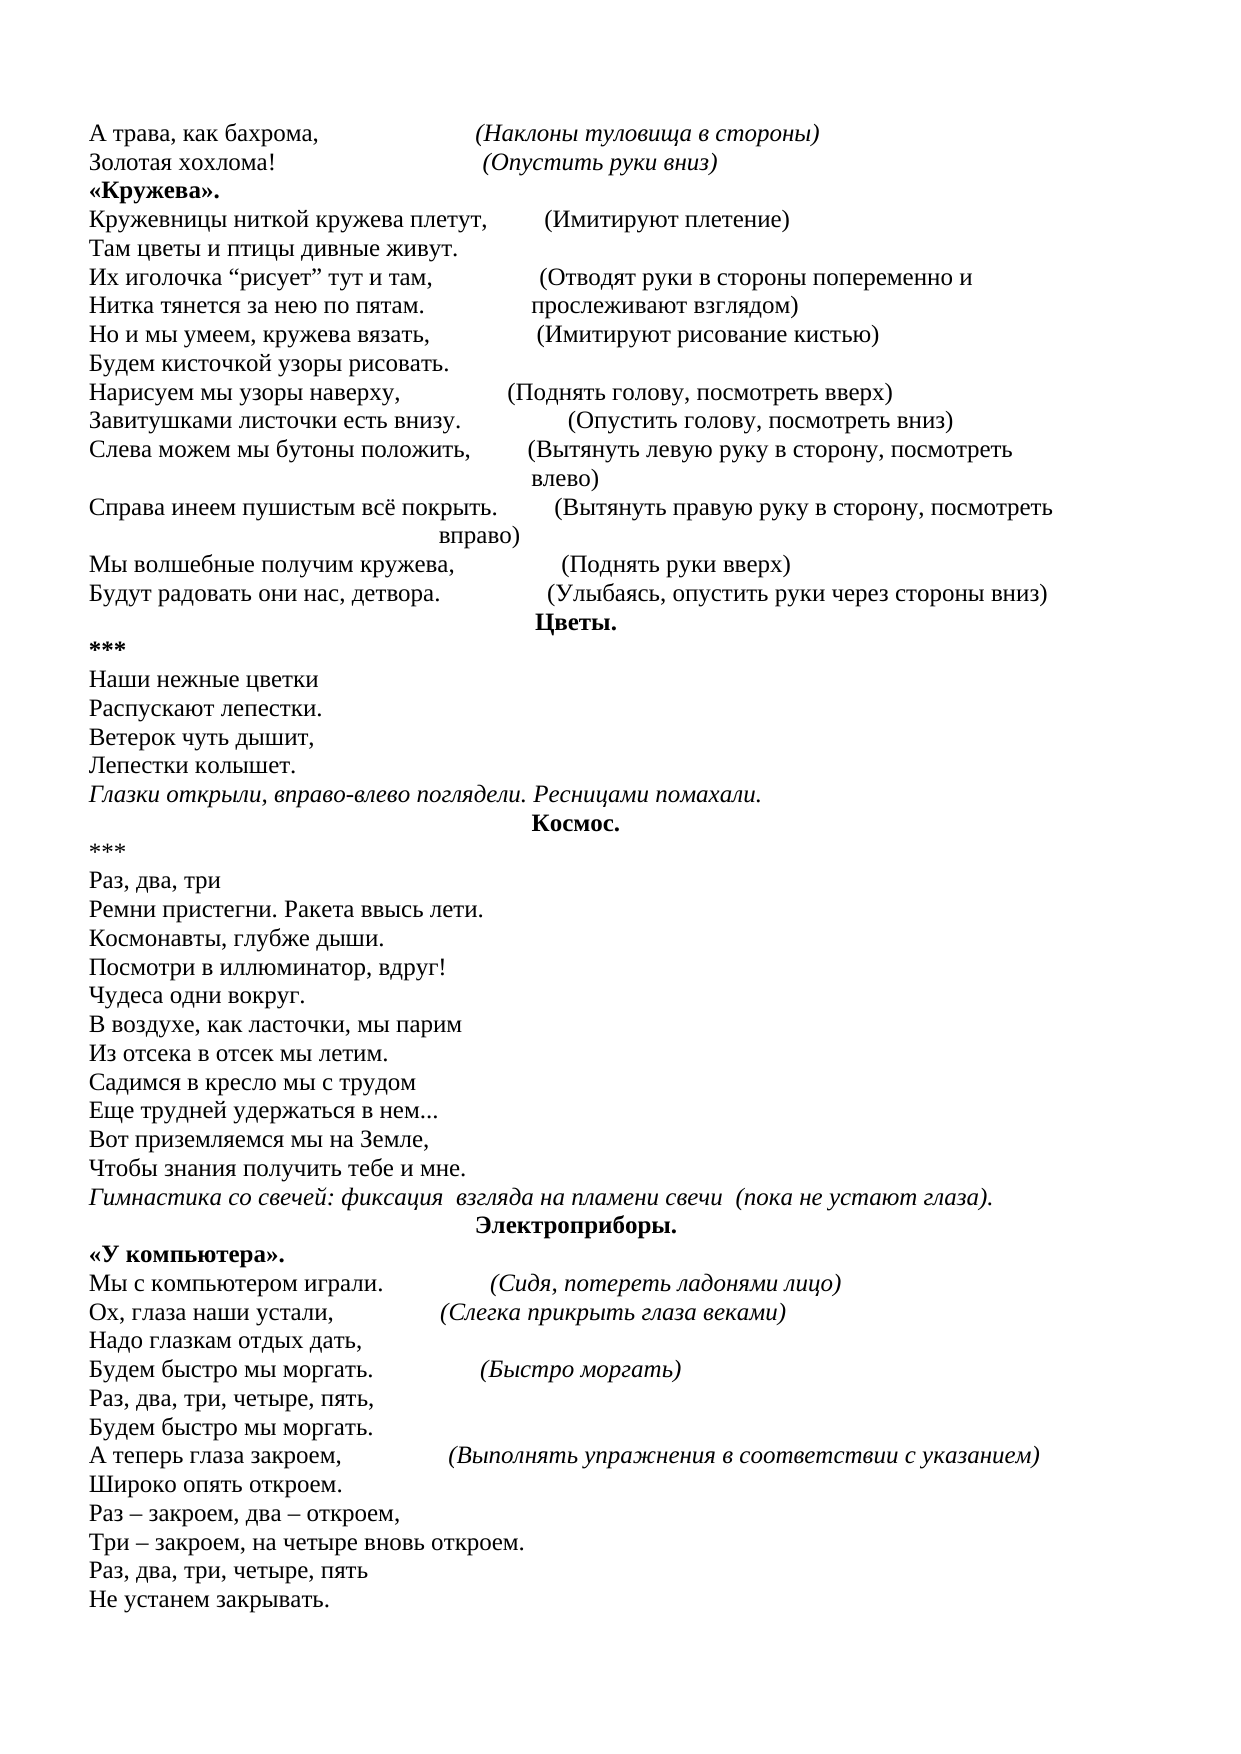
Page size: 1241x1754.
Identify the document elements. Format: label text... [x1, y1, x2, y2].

text Будем кисточкой узоры рисовать. [88, 348, 1063, 377]
text Золотая хохлома! (Опустить руки вниз) [88, 147, 1063, 176]
text Завитушками листочки есть внизу. (Опустить голову, посмотреть вниз) [88, 406, 1063, 434]
text Гимнастика со свечей: фиксация взгляда на пламени свечи (пока не устают глаза). [88, 1182, 1063, 1211]
text «Кружева». [88, 176, 1063, 204]
text Ремни пристегни. Ракета ввысь лети. [88, 894, 1063, 923]
text Надо глазкам отдых дать, [88, 1326, 1063, 1354]
text Раз – закроем, два – откроем, [88, 1498, 1063, 1527]
text Цветы. [88, 607, 1063, 636]
text «У компьютера». [88, 1239, 1063, 1268]
text Лепестки колышет. [88, 751, 1063, 779]
text Не устанем закрывать. [88, 1584, 1063, 1613]
text Ветерок чуть дышит, [88, 722, 1063, 751]
text *** [88, 636, 1063, 664]
text Космонавты, глубже дыши. [88, 923, 1063, 952]
text Чтобы знания получить тебе и мне. [88, 1153, 1063, 1182]
text Там цветы и птицы дивные живут. [88, 233, 1063, 262]
text Будем быстро мы моргать. [88, 1412, 1063, 1441]
text *** [88, 837, 1063, 866]
text Широко опять откроем. [88, 1469, 1063, 1498]
text Ох, глаза наши устали, (Слегка прикрыть глаза веками) [88, 1297, 1063, 1326]
text Раз, два, три [88, 866, 1063, 894]
text Справа инеем пушистым всё покрыть. (Вытянуть правую руку в сторону, посмотреть [88, 492, 1063, 521]
text Нарисуем мы узоры наверху, (Поднять голову, посмотреть вверх) [88, 377, 1063, 406]
text Глазки открыли, вправо-влево поглядели. Ресницами помахали. [88, 779, 1063, 808]
text Наши нежные цветки [88, 664, 1063, 693]
text Кружевницы ниткой кружева плетут, (Имитируют плетение) [88, 204, 1063, 233]
text Их иголочка “рисует” тут и там, (Отводят руки в стороны попеременно и [88, 262, 1063, 291]
text А теперь глаза закроем, (Выполнять упражнения в соответствии с указанием) [88, 1441, 1063, 1469]
text Распускают лепестки. [88, 693, 1063, 722]
text Нитка тянется за нею по пятам. прослеживают взглядом) [88, 291, 1063, 319]
text Еще трудней удержаться в нем... [88, 1096, 1063, 1124]
text Но и мы умеем, кружева вязать, (Имитируют рисование кистью) [88, 319, 1063, 348]
text Посмотри в иллюминатор, вдруг! [88, 952, 1063, 981]
text Раз, два, три, четыре, пять [88, 1556, 1063, 1584]
text А трава, как бахрома, (Наклоны туловища в стороны) [88, 118, 1063, 147]
text Из отсека в отсек мы летим. [88, 1038, 1063, 1067]
text В воздухе, как ласточки, мы парим [88, 1009, 1063, 1038]
text Мы волшебные получим кружева, (Поднять руки вверх) [88, 549, 1063, 578]
text Раз, два, три, четыре, пять, [88, 1383, 1063, 1412]
text Вот приземляемся мы на Земле, [88, 1124, 1063, 1153]
text Чудеса одни вокруг. [88, 981, 1063, 1009]
text Космос. [88, 808, 1063, 837]
text Электроприборы. [88, 1211, 1063, 1239]
text Слева можем мы бутоны положить, (Вытянуть левую руку в сторону, посмотреть влево) [89, 434, 1063, 492]
text Три – закроем, на четыре вновь откроем. [88, 1527, 1063, 1556]
text Мы с компьютером играли. (Сидя, потереть ладонями лицо) [88, 1268, 1063, 1297]
text Садимся в кресло мы с трудом [88, 1067, 1063, 1096]
text вправо) [88, 521, 1063, 549]
text Будем быстро мы моргать. (Быстро моргать) [88, 1354, 1063, 1383]
text Будут радовать они нас, детвора. (Улыбаясь, опустить руки через стороны вниз) [88, 578, 1063, 607]
